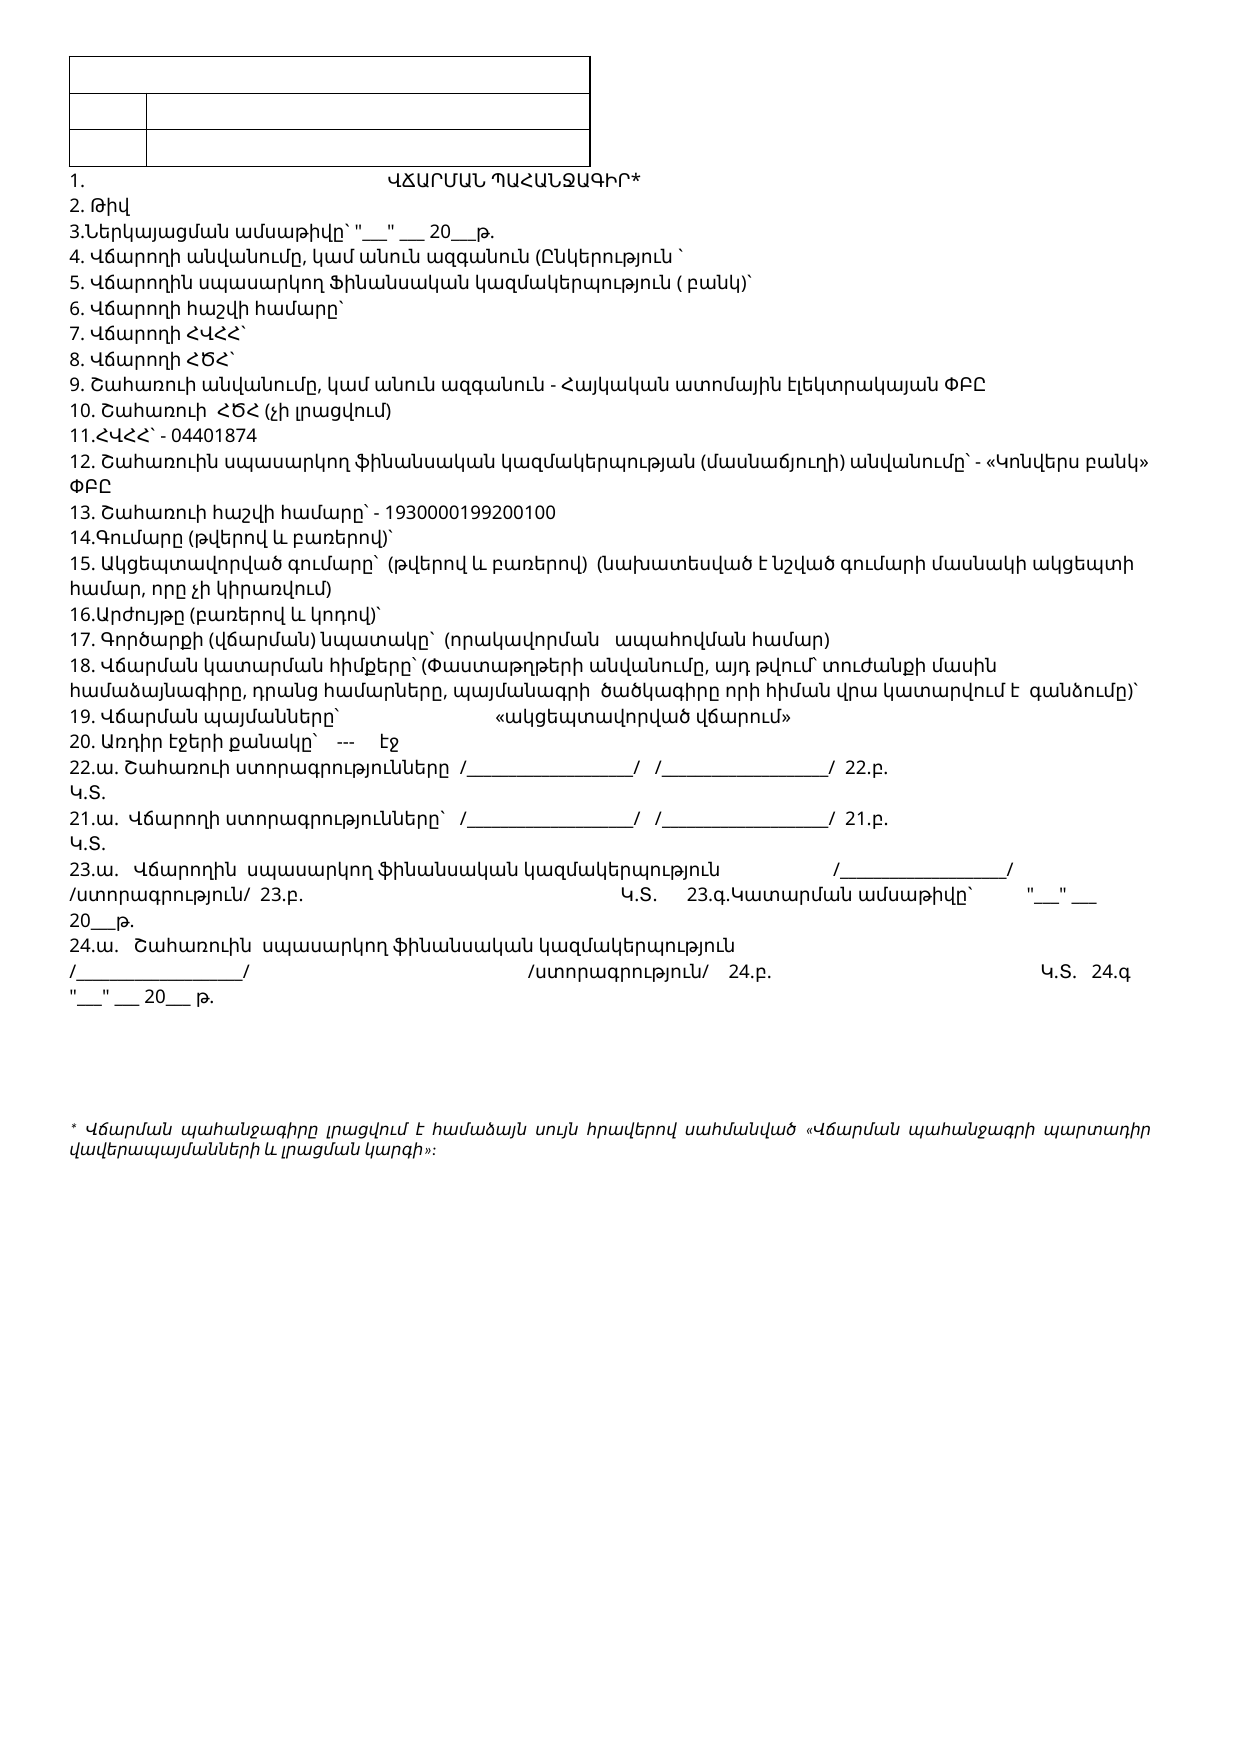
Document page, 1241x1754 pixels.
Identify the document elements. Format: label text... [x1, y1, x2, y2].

text * Վճարման պահանջագիրը լրացվում է համաձայն սույն հրավերով սահմանված «Վճարման պահանջագրի պարտադիր վավերապայմանների և լրացման կարգի»: [69, 1119, 1152, 1160]
